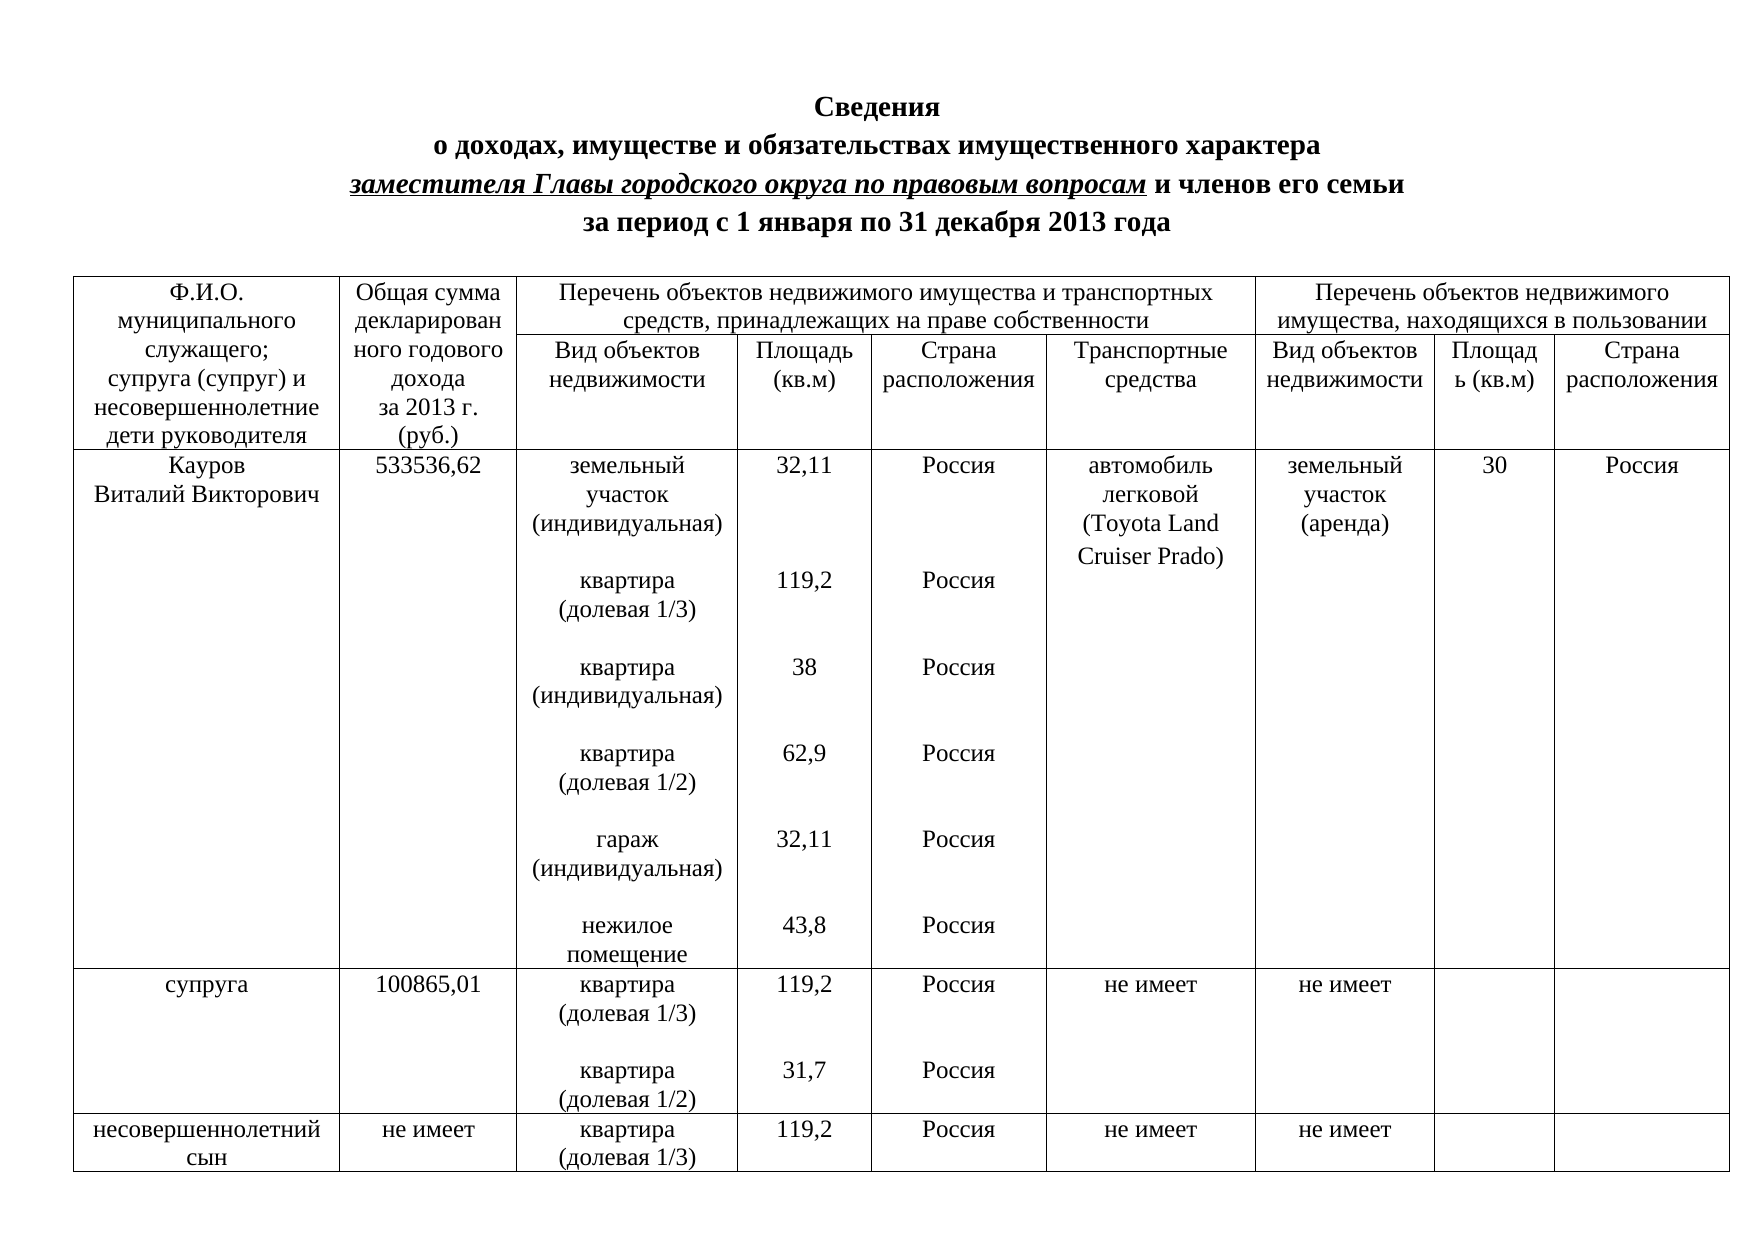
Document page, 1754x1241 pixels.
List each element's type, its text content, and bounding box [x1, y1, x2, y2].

table_cell Транспортные средства [1047, 335, 1255, 449]
table_cell [1435, 1114, 1554, 1171]
table_header Перечень объектов недвижимого имущества, находящихся в пользовании [1256, 277, 1729, 334]
table_cell несовершеннолетний сын [74, 1114, 339, 1171]
table_cell Россия Россия [872, 969, 1046, 1113]
table_cell 30 [1435, 450, 1554, 968]
table_cell [1555, 1114, 1729, 1171]
table_cell земельный участок (аренда) [1256, 450, 1434, 968]
table_cell 119,2 31,7 [738, 969, 871, 1113]
table_header Перечень объектов недвижимого имущества и транспортных средств, принадлежащих на праве собственности [517, 277, 1255, 334]
table_cell не имеет [1047, 1114, 1255, 1171]
table_cell супруга [74, 969, 339, 1113]
table_cell [1435, 969, 1554, 1113]
table_cell Площадь (кв.м) [1435, 335, 1554, 449]
table_cell 533536,62 [340, 450, 516, 968]
table_cell земельный участок (индивидуальная) квартира (долевая 1/3) квартира (индивидуальная) квартира (долевая 1/2) гараж (индивидуальная) нежилое помещение [517, 450, 737, 968]
table_cell квартира (долевая 1/3) [517, 1114, 737, 1171]
table_cell 119,2 [738, 1114, 871, 1171]
table_cell Россия Россия Россия Россия Россия Россия [872, 450, 1046, 968]
table_cell Страна расположения [872, 335, 1046, 449]
table_cell [1555, 969, 1729, 1113]
table_cell Страна расположения [1555, 335, 1729, 449]
table_cell не имеет [1047, 969, 1255, 1113]
text Cведения [118, 89, 1636, 122]
table_cell 32,11 119,2 38 62,9 32,11 43,8 [738, 450, 871, 968]
table_cell не имеет [340, 1114, 516, 1171]
text за период с 1 января по 31 декабря 2013 года [118, 204, 1636, 238]
table_cell автомобиль легковой (Toyota Land Cruiser Prado) [1047, 450, 1255, 968]
table_cell Вид объектов недвижимости [517, 335, 737, 449]
table_cell Вид объектов недвижимости [1256, 335, 1434, 449]
table_cell квартира (долевая 1/3) квартира (долевая 1/2) [517, 969, 737, 1113]
table_cell Площадь (кв.м) [738, 335, 871, 449]
table_cell не имеет [1256, 1114, 1434, 1171]
table_cell Кауров Виталий Викторович [74, 450, 339, 968]
table_cell Россия [872, 1114, 1046, 1171]
table_header Ф.И.О. муниципального служащего; супруга (супруг) и несовершеннолетние дети руководителя [74, 277, 339, 449]
table_cell не имеет [1256, 969, 1434, 1113]
table_cell 100865,01 [340, 969, 516, 1113]
table_header Общая сумма декларированного годового дохода за 2013 г. (руб.) [340, 277, 516, 449]
table_cell Россия [1555, 450, 1729, 968]
text о доходах, имуществе и обязательствах имущественного характера [118, 127, 1636, 161]
text заместителя Главы городского округа по правовым вопросам и членов его семьи [118, 166, 1636, 199]
